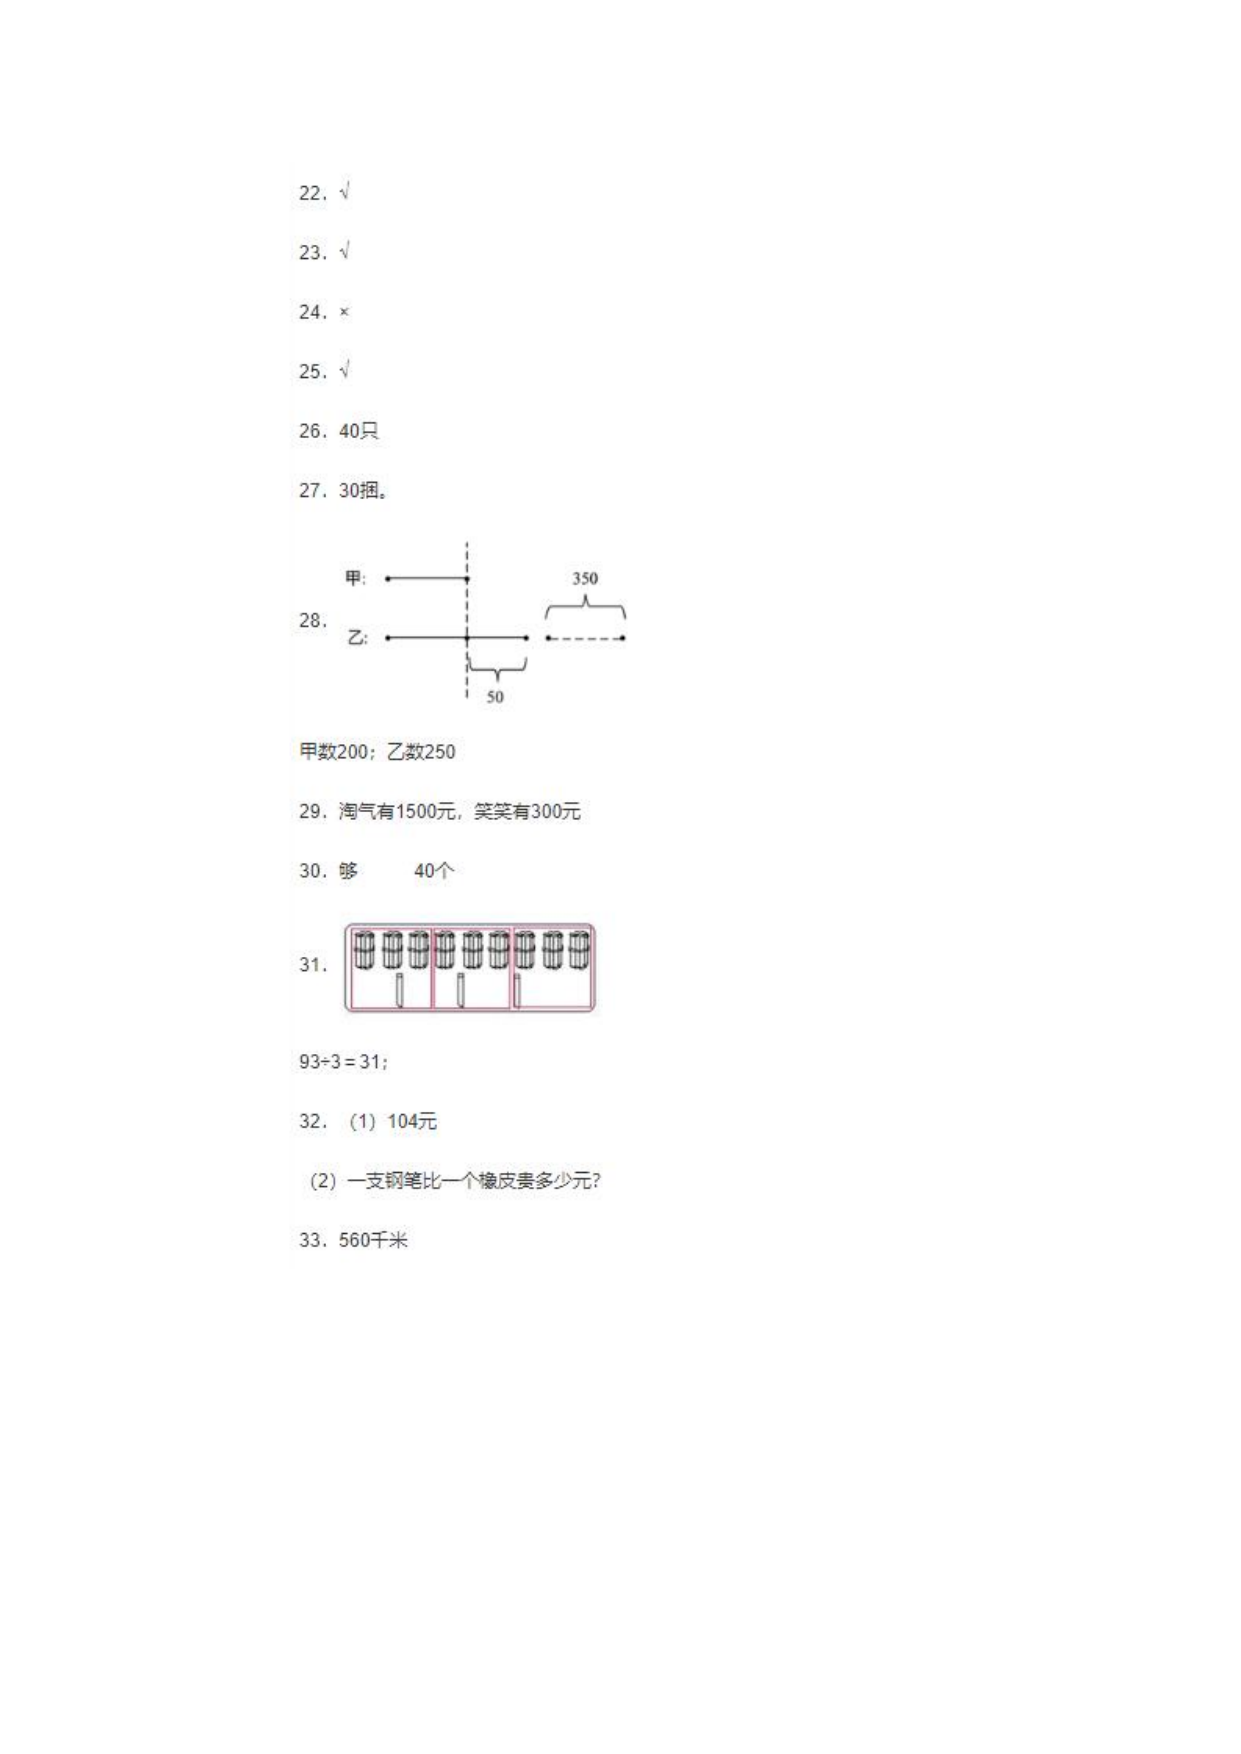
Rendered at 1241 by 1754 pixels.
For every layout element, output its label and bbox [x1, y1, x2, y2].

picture [265, 162, 975, 1269]
